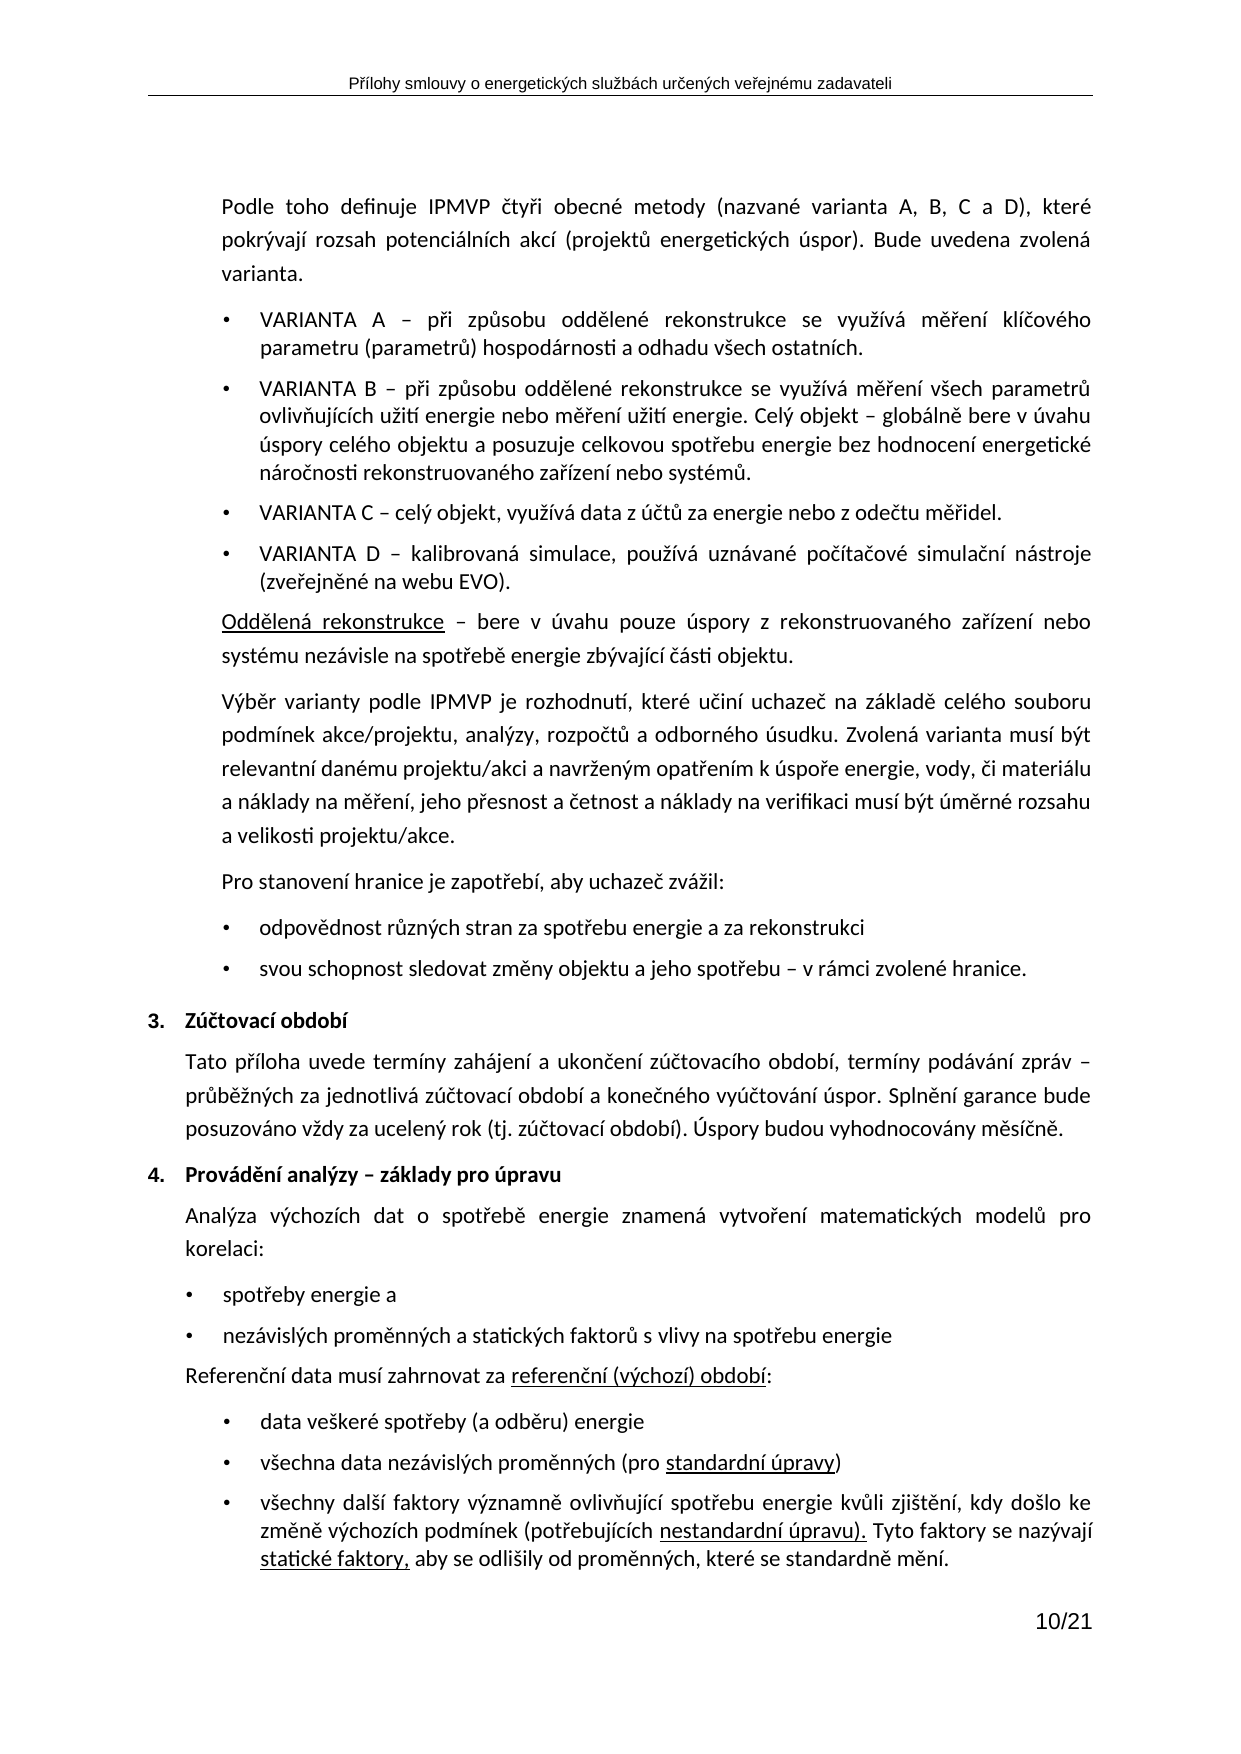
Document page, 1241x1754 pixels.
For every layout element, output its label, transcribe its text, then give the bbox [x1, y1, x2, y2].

list Provádění analýzy – základy pro úpravu [148, 1160, 1093, 1188]
list VARIANTA C – celý objekt, využívá data z účtů za energie nebo z odečtu měřidel. [222, 498, 1093, 526]
list spotřeby energie a [185, 1280, 1093, 1308]
text Podle toho definuje IPMVP čtyři obecné metody (nazvané varianta A, B, C a D), které pokrývají rozsah potenciálních akcí (projektů energetických úspor). Bude uvedena zvolená varianta. [221, 192, 1093, 287]
text Tato příloha uvede termíny zahájení a ukončení zúčtovacího období, termíny podávání zpráv – průběžných za jednotlivá zúčtovací období a konečného vyúčtování úspor. Splnění garance bude posuzováno vždy za ucelený rok (tj. zúčtovací období). Úspory budou vyhodnocovány měsíčně. [185, 1047, 1093, 1142]
list svou schopnost sledovat změny objektu a jeho spotřebu – v rámci zvolené hranice. [222, 954, 1093, 982]
text Analýza výchozích dat o spotřebě energie znamená vytvoření matematických modelů pro korelaci: [185, 1201, 1093, 1262]
text Oddělená rekonstrukce – bere v úvahu pouze úspory z rekonstruovaného zařízení nebo systému nezávisle na spotřebě energie zbývající části objektu. [221, 607, 1093, 669]
list odpovědnost různých stran za spotřebu energie a za rekonstrukci [222, 913, 1093, 941]
list všechna data nezávislých proměnných (pro standardní úpravy) [223, 1448, 1093, 1476]
list data veškeré spotřeby (a odběru) energie [223, 1407, 1093, 1436]
list nezávislých proměnných a statických faktorů s vlivy na spotřebu energie [185, 1321, 1093, 1349]
text Pro stanovení hranice je zapotřebí, aby uchazeč zvážil: [221, 867, 1093, 895]
text Referenční data musí zahrnovat za referenční (výchozí) období: [185, 1361, 1093, 1389]
list VARIANTA D – kalibrovaná simulace, používá uznávané počítačové simulační nástroje (zveřejněné na webu EVO). [222, 539, 1093, 595]
list všechny další faktory významně ovlivňující spotřebu energie kvůli zjištění, kdy došlo ke změně výchozích podmínek (potřebujících nestandardní úpravu). Tyto faktory se nazývají statické faktory, aby se odlišily od proměnných, které se standardně mění. [223, 1488, 1093, 1573]
text Výběr varianty podle IPMVP je rozhodnutí, které učiní uchazeč na základě celého souboru podmínek akce/projektu, analýzy, rozpočtů a odborného úsudku. Zvolená varianta musí být relevantní danému projektu/akci a navrženým opatřením k úspoře energie, vody, či materiálu a náklady na měření, jeho přesnost a četnost a náklady na verifikaci musí být úměrné rozsahu a velikosti projektu/akce. [221, 687, 1093, 849]
list Zúčtovací období [148, 1007, 1093, 1035]
list VARIANTA A – při způsobu oddělené rekonstrukce se využívá měření klíčového parametru (parametrů) hospodárnosti a odhadu všech ostatních. [222, 305, 1093, 361]
list VARIANTA B – při způsobu oddělené rekonstrukce se využívá měření všech parametrů ovlivňujících užití energie nebo měření užití energie. Celý objekt – globálně bere v úvahu úspory celého objektu a posuzuje celkovou spotřebu energie bez hodnocení energetické náročnosti rekonstruovaného zařízení nebo systémů. [222, 374, 1093, 486]
